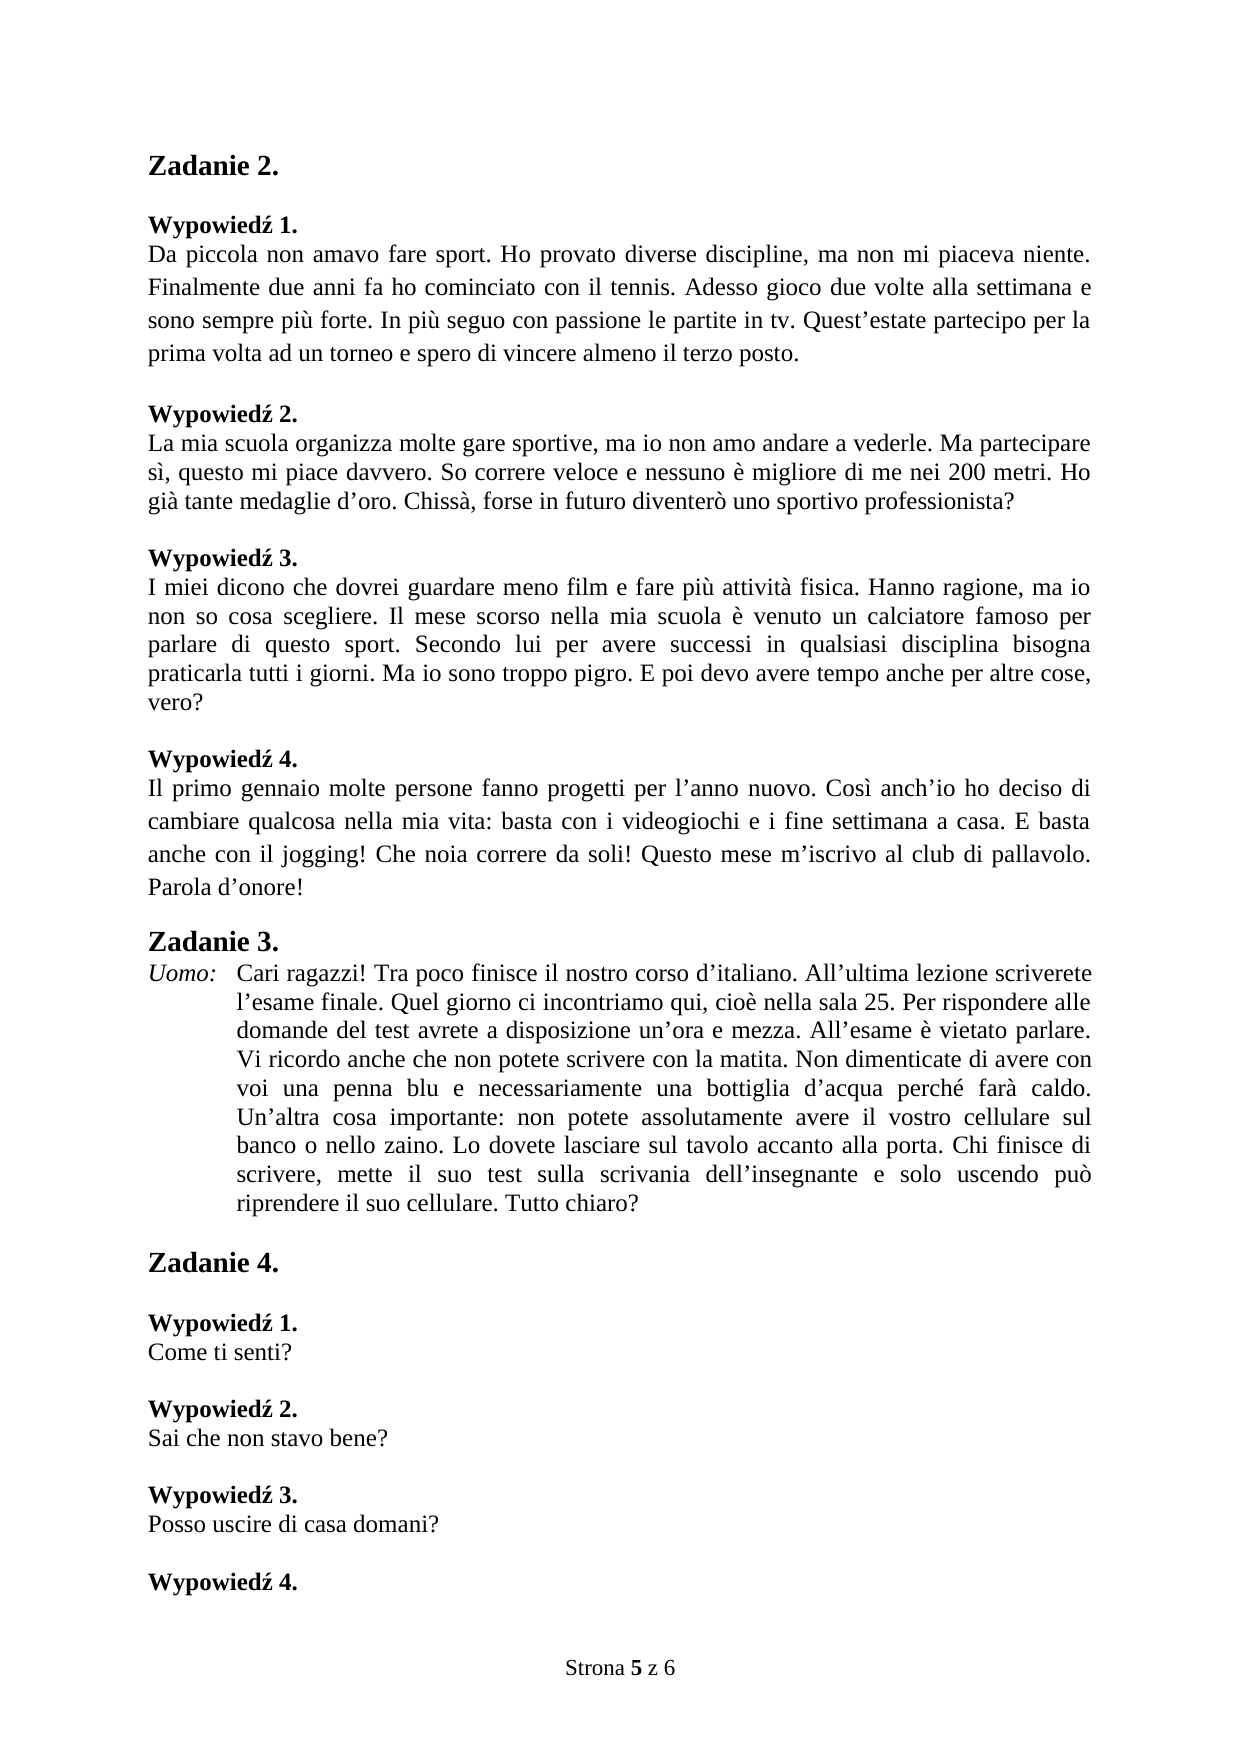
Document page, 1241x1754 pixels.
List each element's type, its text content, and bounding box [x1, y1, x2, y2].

text Wypowiedź 1. [148, 210, 1092, 239]
text Wypowiedź 4. [148, 1567, 1092, 1595]
text Wypowiedź 4. [148, 744, 1092, 773]
text Zadanie 2. [148, 148, 1092, 181]
text I miei dicono che dovrei guardare meno film e fare più attività fisica. Hanno ragione, ma io non so cosa scegliere. Il mese scorso nella mia scuola è venuto un calciatore famoso per parlare di questo sport. Secondo lui per avere successi in qualsiasi disciplina bisogna praticarla tutti i giorni. Ma io sono troppo pigro. E poi devo avere tempo anche per altre cose, vero? [148, 572, 1092, 716]
text Uomo: Cari ragazzi! Tra poco finisce il nostro corso d’italiano. All’ultima lezione scriverete l’esame finale. Quel giorno ci incontriamo qui, cioè nella sala 25. Per rispondere alle domande del test avrete a disposizione un’ora e mezza. All’esame è vietato parlare. Vi ricordo anche che non potete scrivere con la matita. Non dimenticate di avere con voi una penna blu e necessariamente una bottiglia d’acqua perché farà caldo. Un’altra cosa importante: non potete assolutamente avere il vostro cellulare sul banco o nello zaino. Lo dovete lasciare sul tavolo accanto alla porta. Chi finisce di scrivere, mette il suo test sulla scrivania dell’insegnante e solo uscendo può riprendere il suo cellulare. Tutto chiaro? [148, 958, 1092, 1217]
text Wypowiedź 2. [148, 399, 1092, 428]
text La mia scuola organizza molte gare sportive, ma io non amo andare a vederle. Ma partecipare sì, questo mi piace davvero. So correre veloce e nessuno è migliore di me nei 200 metri. Ho già tante medaglie d’oro. Chissà, forse in futuro diventerò uno sportivo professionista? [148, 428, 1092, 514]
text Wypowiedź 1. [148, 1308, 1092, 1337]
text Da piccola non amavo fare sport. Ho provato diverse discipline, ma non mi piaceva niente. Finalmente due anni fa ho cominciato con il tennis. Adesso gioco due volte alla settimana e sono sempre più forte. In più seguo con passione le partite in tv. Quest’estate partecipo per la prima volta ad un torneo e spero di vincere almeno il terzo posto. [148, 239, 1092, 367]
text Come ti senti? [148, 1337, 1092, 1365]
text Zadanie 3. [148, 924, 1092, 958]
text Sai che non stavo bene? [148, 1423, 1092, 1452]
text Wypowiedź 3. [148, 543, 1092, 572]
text Posso uscire di casa domani? [148, 1509, 1092, 1538]
text Il primo gennaio molte persone fanno progetti per l’anno nuovo. Così anch’io ho deciso di cambiare qualcosa nella mia vita: basta con i videogiochi e i fine settimana a casa. E basta anche con il jogging! Che noia correre da soli! Questo mese m’iscrivo al club di pallavolo. Parola d’onore! [148, 773, 1092, 901]
text Wypowiedź 2. [148, 1394, 1092, 1423]
text Wypowiedź 3. [148, 1480, 1092, 1509]
text Zadanie 4. [148, 1246, 1092, 1279]
